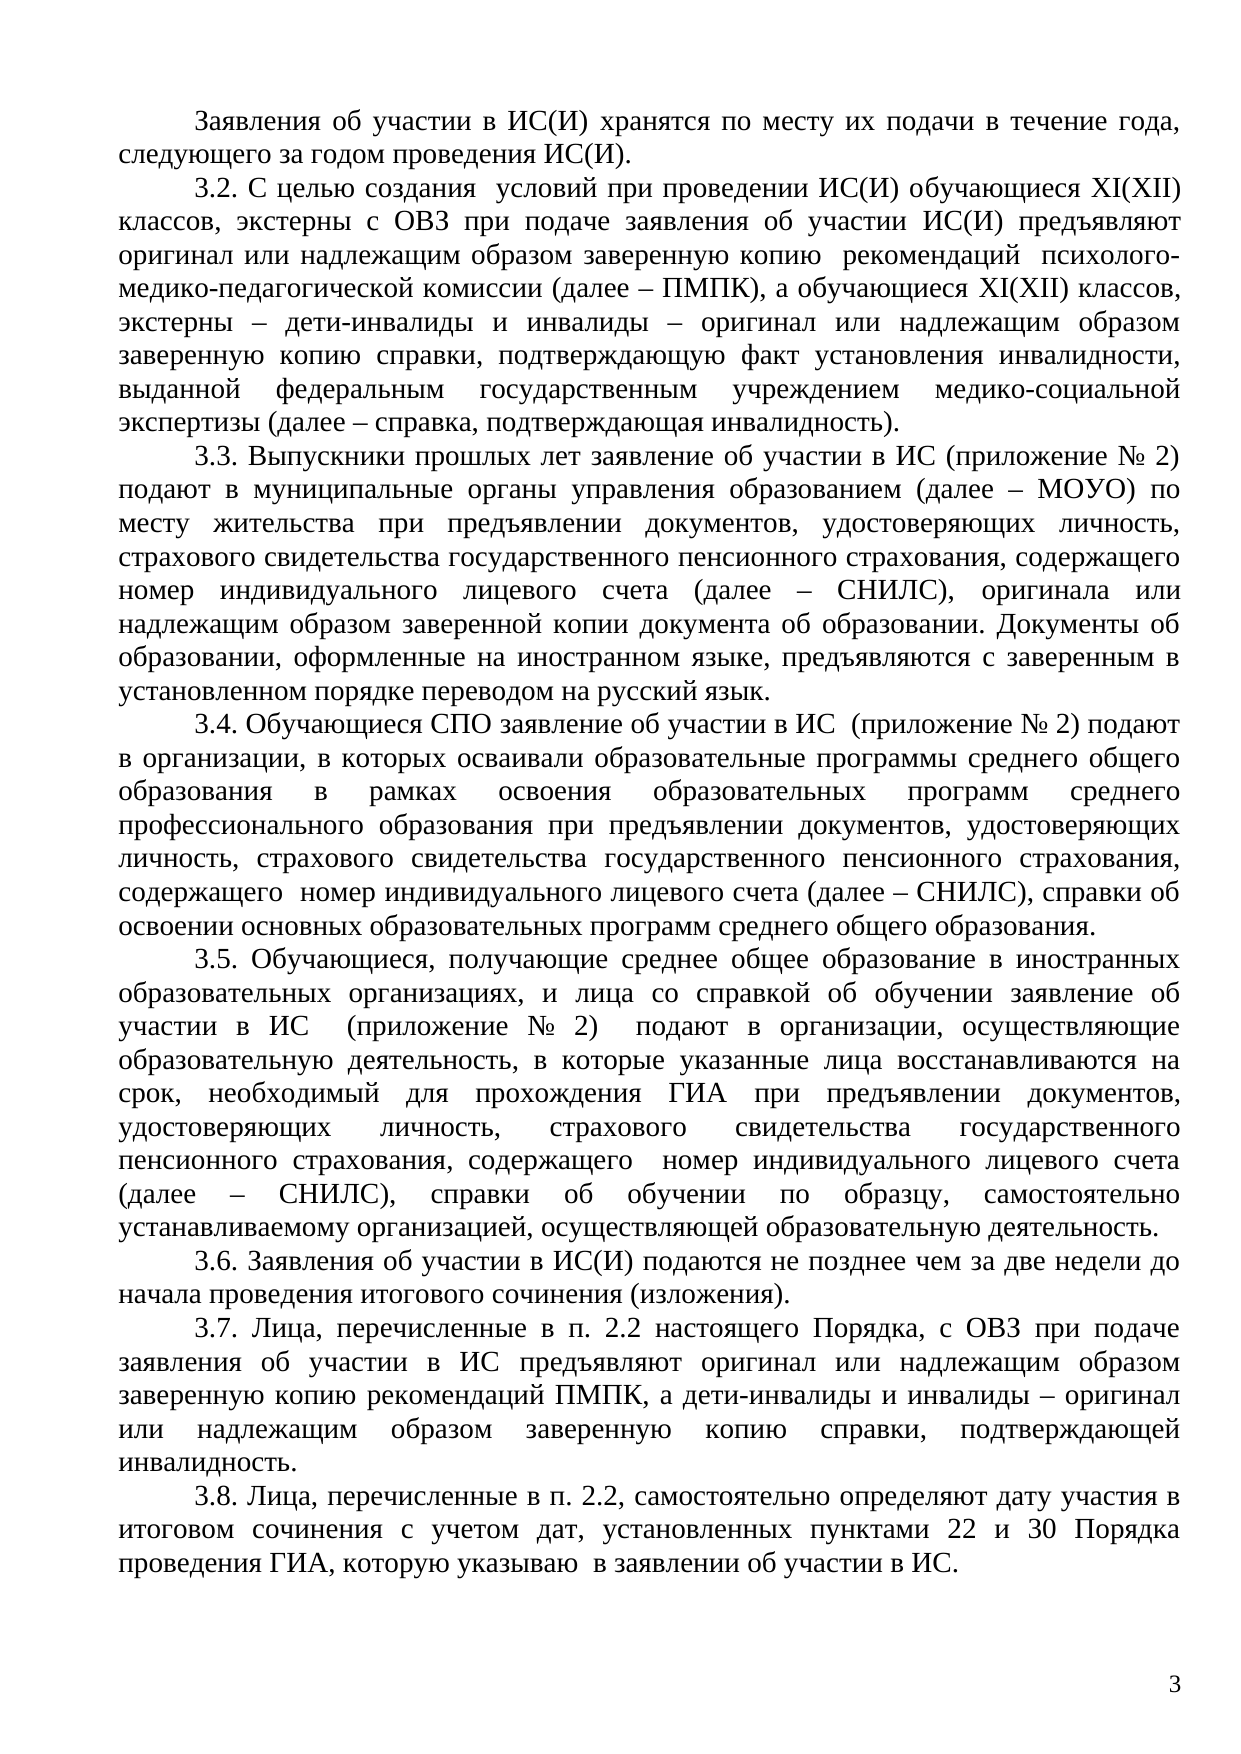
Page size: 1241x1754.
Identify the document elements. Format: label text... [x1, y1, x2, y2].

text 3.7. Лица, перечисленные в п. 2.2 настоящего Порядка, с ОВЗ при подаче заявления об участии в ИС предъявляют оригинал или надлежащим образом заверенную копию рекомендаций ПМПК, а дети-инвалиды и инвалиды – оригинал или надлежащим образом заверенную копию справки, подтверждающей инвалидность. [118, 1310, 1181, 1478]
text 3.4. Обучающиеся СПО заявление об участии в ИС (приложение № 2) подают в организации, в которых осваивали образовательные программы среднего общего образования в рамках освоения образовательных программ среднего профессионального образования при предъявлении документов, удостоверяющих личность, страхового свидетельства государственного пенсионного страхования, содержащего номер индивидуального лицевого счета (далее – СНИЛС), справки об освоении основных образовательных программ среднего общего образования. [118, 706, 1181, 941]
text Заявления об участии в ИС(И) хранятся по месту их подачи в течение года, следующего за годом проведения ИС(И). [118, 103, 1181, 170]
text 3.6. Заявления об участии в ИС(И) подаются не позднее чем за две недели до начала проведения итогового сочинения (изложения). [118, 1243, 1181, 1310]
text 3.2. С целью создания условий при проведении ИС(И) обучающиеся XI(XII) классов, экстерны с ОВЗ при подаче заявления об участии ИС(И) предъявляют оригинал или надлежащим образом заверенную копию рекомендаций психолого-медико-педагогической комиссии (далее – ПМПК), а обучающиеся XI(XII) классов, экстерны – дети-инвалиды и инвалиды – оригинал или надлежащим образом заверенную копию справки, подтверждающую факт установления инвалидности, выданной федеральным государственным учреждением медико-социальной экспертизы (далее – справка, подтверждающая инвалидность). [118, 170, 1181, 438]
text 3.5. Обучающиеся, получающие среднее общее образование в иностранных образовательных организациях, и лица со справкой об обучении заявление об участии в ИС (приложение № 2) подают в организации, осуществляющие образовательную деятельность, в которые указанные лица восстанавливаются на срок, необходимый для прохождения ГИА при предъявлении документов, удостоверяющих личность, страхового свидетельства государственного пенсионного страхования, содержащего номер индивидуального лицевого счета (далее – СНИЛС), справки об обучении по образцу, самостоятельно устанавливаемому организацией, осуществляющей образовательную деятельность. [118, 941, 1181, 1243]
text 3.3. Выпускники прошлых лет заявление об участии в ИС (приложение № 2) подают в муниципальные органы управления образованием (далее – МОУО) по месту жительства при предъявлении документов, удостоверяющих личность, страхового свидетельства государственного пенсионного страхования, содержащего номер индивидуального лицевого счета (далее – СНИЛС), оригинала или надлежащим образом заверенной копии документа об образовании. Документы об образовании, оформленные на иностранном языке, предъявляются с заверенным в установленном порядке переводом на русский язык. [118, 438, 1181, 706]
text 3.8. Лица, перечисленные в п. 2.2, самостоятельно определяют дату участия в итоговом сочинения с учетом дат, установленных пунктами 22 и 30 Порядка проведения ГИА, которую указываю в заявлении об участии в ИС. [118, 1478, 1181, 1578]
